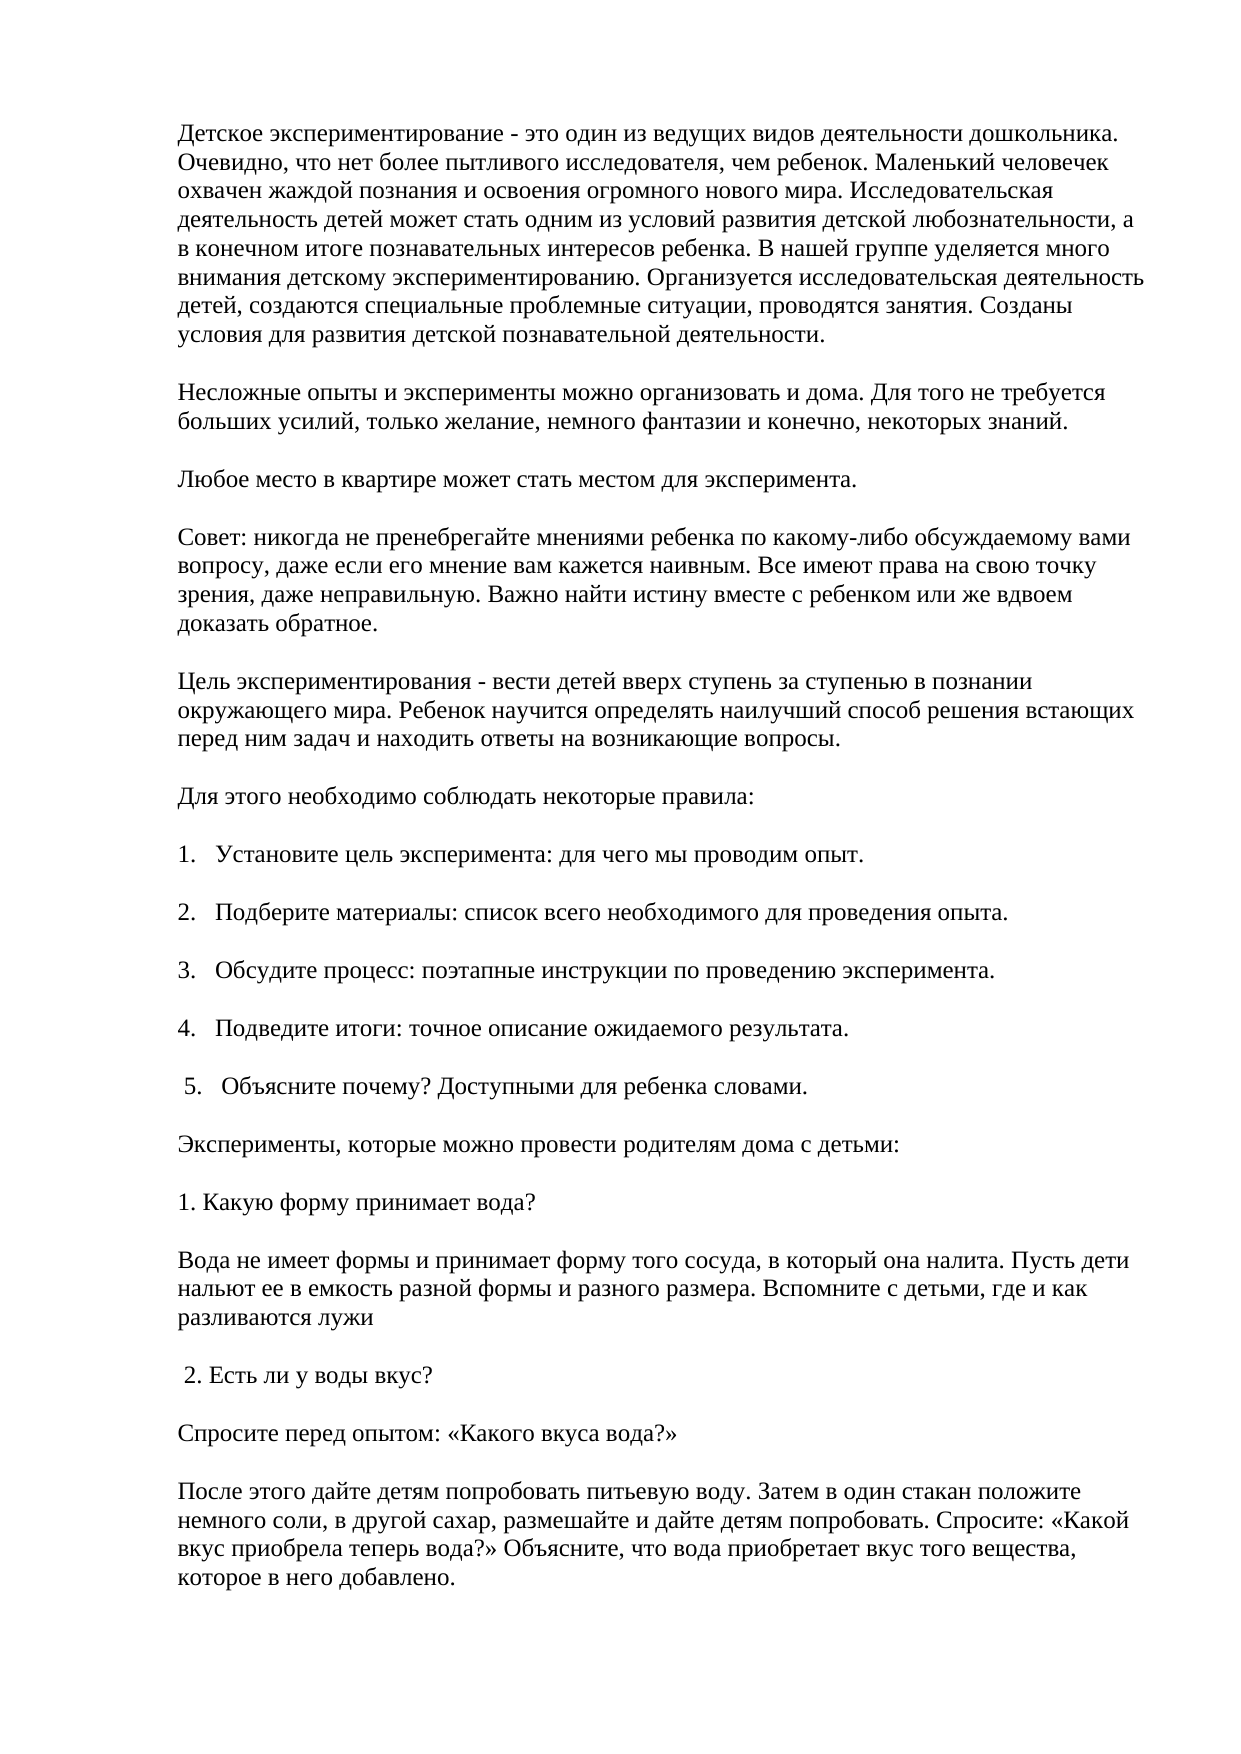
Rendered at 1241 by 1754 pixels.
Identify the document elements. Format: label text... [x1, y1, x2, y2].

text 5. Объясните почему? Доступными для ребенка словами. [177, 1071, 1152, 1100]
text 1. Установите цель эксперимента: для чего мы проводим опыт. [177, 839, 1152, 868]
text После этого дайте детям попробовать питьевую воду. Затем в один стакан положите немного соли, в другой сахар, размешайте и дайте детям попробовать. Спросите: «Какой вкус приобрела теперь вода?» Объясните, что вода приобретает вкус того вещества, которое в него добавлено. [177, 1476, 1152, 1591]
text 3. Обсудите процесс: поэтапные инструкции по проведению эксперимента. [177, 955, 1152, 984]
text Эксперименты, которые можно провести родителям дома с детьми: [177, 1129, 1152, 1158]
text Вода не имеет формы и принимает форму того сосуда, в который она налита. Пусть дети нальют ее в емкость разной формы и разного размера. Вспомните с детьми, где и как разливаются лужи [177, 1245, 1152, 1331]
text Цель экспериментирования - вести детей вверх ступень за ступенью в познании окружающего мира. Ребенок научится определять наилучший способ решения встающих перед ним задач и находить ответы на возникающие вопросы. [177, 666, 1152, 752]
text Для этого необходимо соблюдать некоторые правила: [177, 781, 1152, 810]
text Несложные опыты и эксперименты можно организовать и дома. Для того не требуется больших усилий, только желание, немного фантазии и конечно, некоторых знаний. [177, 377, 1152, 435]
text Детское экспериментирование - это один из ведущих видов деятельности дошкольника. Очевидно, что нет более пытливого исследователя, чем ребенок. Маленький человечек охвачен жаждой познания и освоения огромного нового мира. Исследовательская деятельность детей может стать одним из условий развития детской любознательности, а в конечном итоге познавательных интересов ребенка. В нашей группе уделяется много внимания детскому экспериментированию. Организуется исследовательская деятельность детей, создаются специальные проблемные ситуации, проводятся занятия. Созданы условия для развития детской познавательной деятельности. [177, 118, 1152, 348]
text 2. Подберите материалы: список всего необходимого для проведения опыта. [177, 897, 1152, 926]
text Совет: никогда не пренебрегайте мнениями ребенка по какому-либо обсуждаемому вами вопросу, даже если его мнение вам кажется наивным. Все имеют права на свою точку зрения, даже неправильную. Важно найти истину вместе с ребенком или же вдвоем доказать обратное. [177, 522, 1152, 637]
text 1. Какую форму принимает вода? [177, 1187, 1152, 1216]
text 2. Есть ли у воды вкус? [177, 1360, 1152, 1389]
text 4. Подведите итоги: точное описание ожидаемого результата. [177, 1013, 1152, 1042]
text Любое место в квартире может стать местом для эксперимента. [177, 464, 1152, 493]
text Спросите перед опытом: «Какого вкуса вода?» [177, 1418, 1152, 1447]
